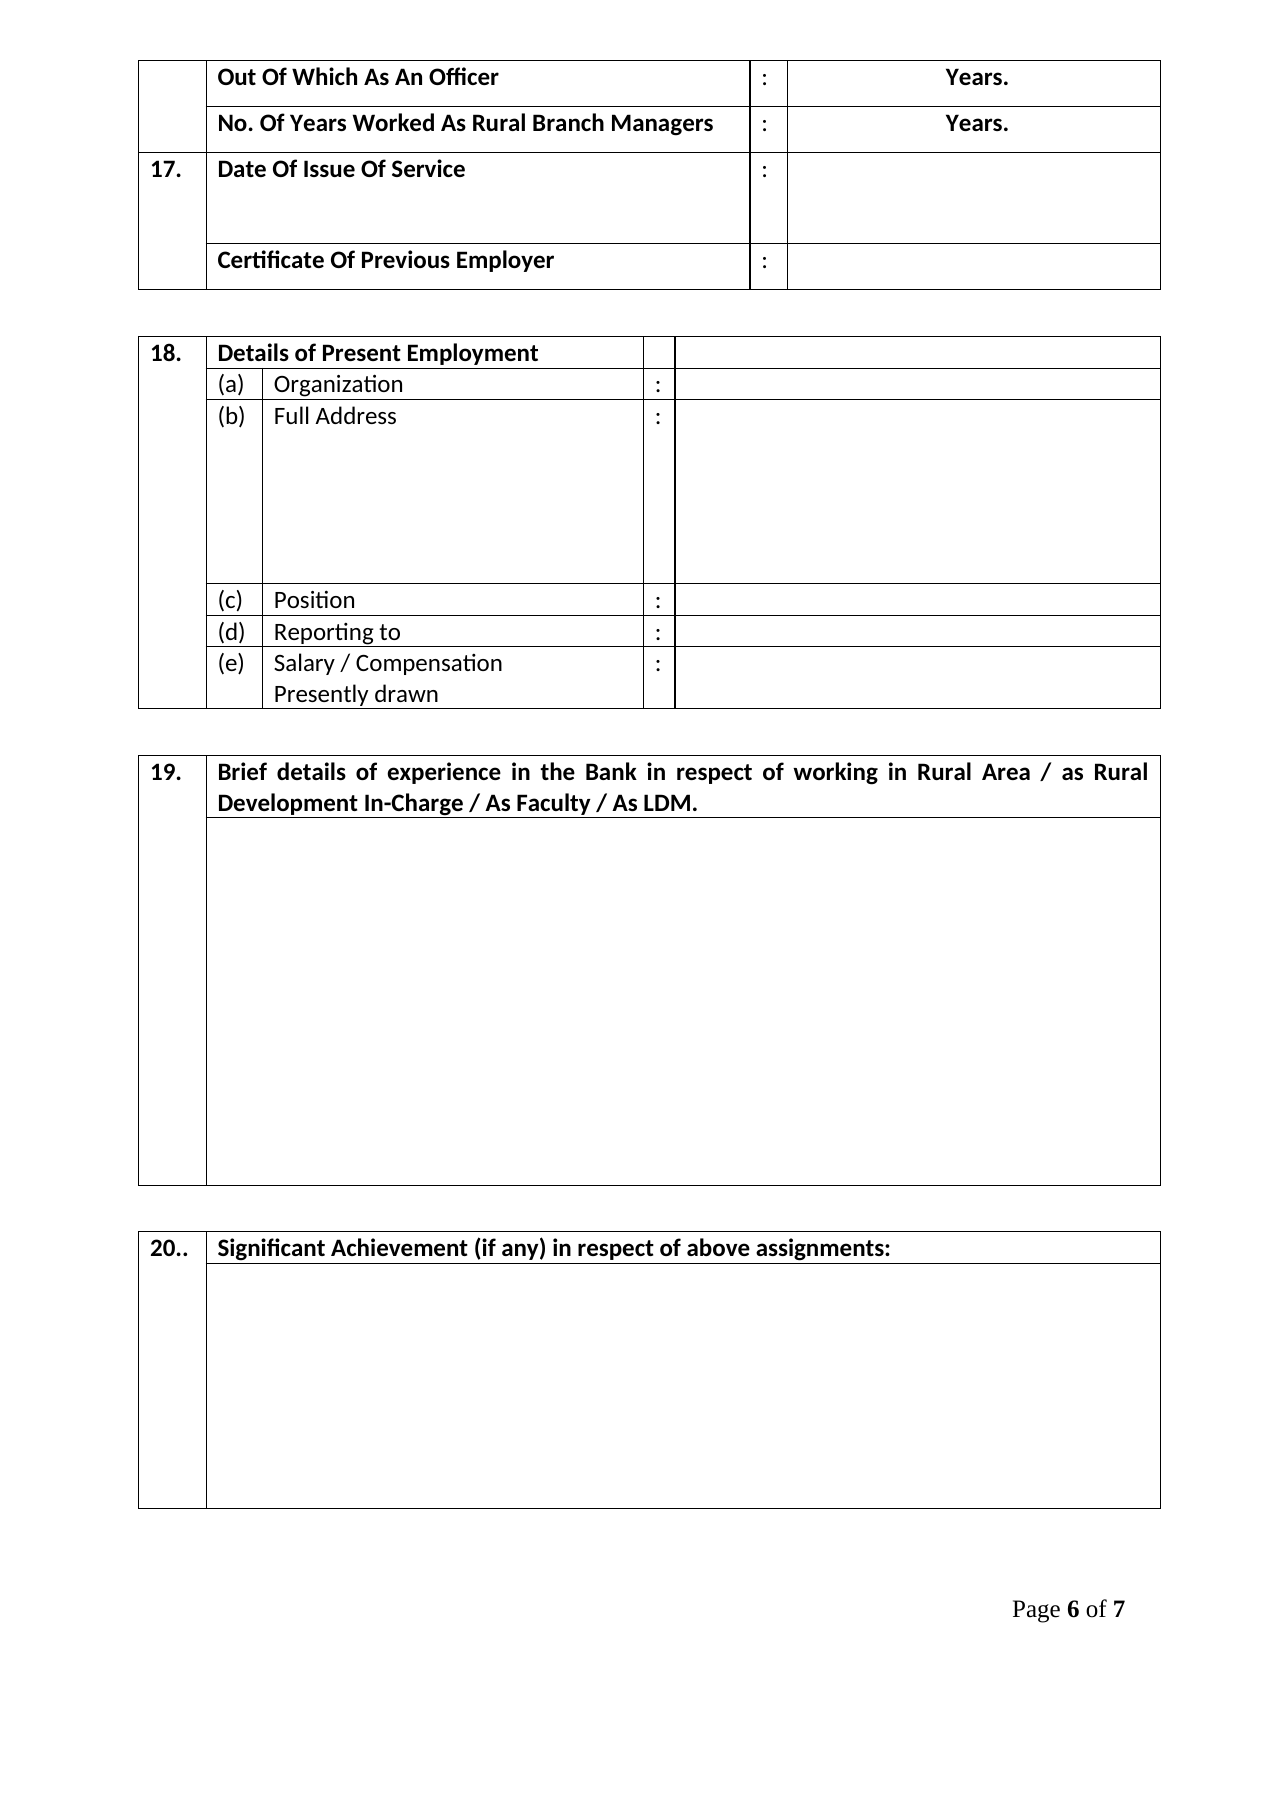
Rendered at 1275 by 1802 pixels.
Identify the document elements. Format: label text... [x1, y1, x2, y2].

table_cell (c) [207, 584, 262, 615]
table_cell [676, 584, 1160, 615]
table_cell : [644, 400, 674, 583]
table_cell [788, 153, 1160, 243]
table_cell (e) [207, 647, 262, 708]
table_cell Salary / Compensation Presently drawn [263, 647, 643, 708]
table_cell : [644, 584, 674, 615]
table_cell (a) [207, 369, 262, 399]
table_cell : [751, 153, 787, 243]
table_cell [207, 818, 1160, 1184]
table_header [139, 61, 206, 152]
table_cell Certificate Of Previous Employer [207, 244, 749, 289]
table_cell : [644, 616, 674, 646]
table_cell [207, 1264, 1160, 1508]
table_cell Full Address [263, 400, 643, 583]
table_cell Years. [788, 107, 1160, 152]
table_cell No. Of Years Worked As Rural Branch Managers [207, 107, 749, 152]
table_cell Reporting to [263, 616, 643, 646]
table_cell [676, 400, 1160, 583]
table_cell [676, 616, 1160, 646]
table_header : [751, 61, 787, 106]
table_header Brief details of experience in the Bank in respect of working in Rural Area / as Rural Development In-Charge / As Faculty / As LDM. [207, 756, 1160, 817]
table_cell (b) [207, 400, 262, 583]
table_header [644, 337, 674, 367]
table_cell : [751, 107, 787, 152]
table_cell (d) [207, 616, 262, 646]
table_header Years. [788, 61, 1160, 106]
table_cell [676, 369, 1160, 399]
table_cell : [644, 647, 674, 708]
table_header 19. [139, 756, 206, 1184]
table_cell Position [263, 584, 643, 615]
table_header 18. [139, 337, 206, 708]
table_cell Date Of Issue Of Service [207, 153, 749, 243]
table_cell [788, 244, 1160, 289]
table_cell Organization [263, 369, 643, 399]
table_header 20.. [139, 1232, 206, 1508]
table_header Details of Present Employment [207, 337, 643, 367]
table_header [676, 337, 1160, 367]
table_header Out Of Which As An Officer [207, 61, 749, 106]
table_cell : [751, 244, 787, 289]
table_cell 17. [139, 153, 206, 289]
table_cell : [644, 369, 674, 399]
table_header Significant Achievement (if any) in respect of above assignments: [207, 1232, 1160, 1263]
table_cell [676, 647, 1160, 708]
